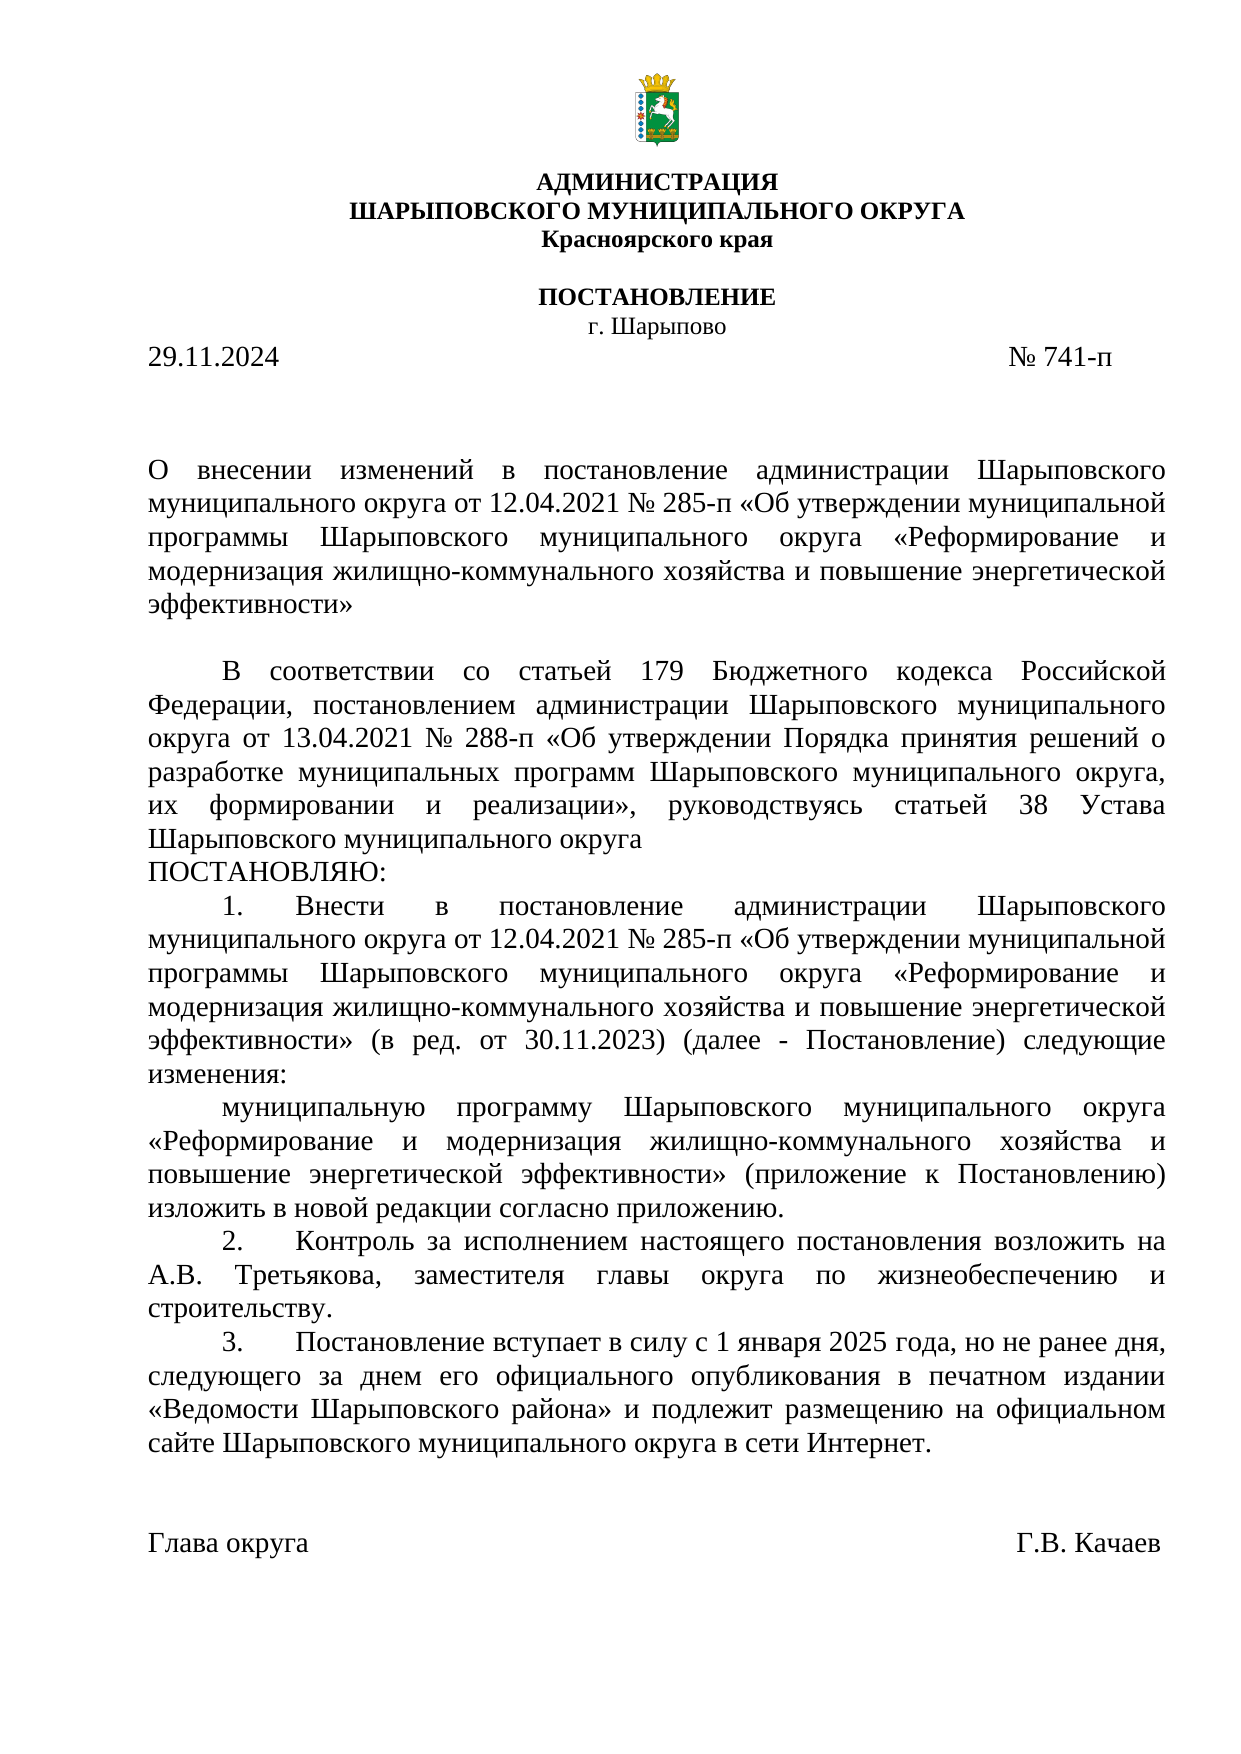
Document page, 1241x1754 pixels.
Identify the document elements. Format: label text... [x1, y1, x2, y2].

list Контроль за исполнением настоящего постановления возложить на А.В. Третьякова, заместителя главы округа по жизнеобеспечению и строительству. [148, 1223, 1167, 1324]
text В соответствии со статьей 179 Бюджетного кодекса Российской Федерации, постановлением администрации Шарыповского муниципального округа от 13.04.2021 № 288-п «Об утверждении Порядка принятия решений о разработке муниципальных программ Шарыповского муниципального округа, их формировании и реализации», руководствуясь статьей 38 Устава Шарыповского муниципального округа [148, 653, 1167, 854]
list Внести в постановление администрации Шарыповского муниципального округа от 12.04.2021 № 285-п «Об утверждении муниципальной программы Шарыповского муниципального округа «Реформирование и модернизация жилищно-коммунального хозяйства и повышение энергетической эффективности» (в ред. от 30.11.2023) (далее - Постановление) следующие изменения: [148, 888, 1167, 1089]
text Глава округа Г.В. Качаев [148, 1525, 1167, 1559]
text ПОСТАНОВЛЯЮ: [148, 854, 1167, 888]
text 29.11.2024 № 741-п [148, 339, 1167, 373]
picture [635, 73, 679, 147]
text муниципальную программу Шарыповского муниципального округа «Реформирование и модернизация жилищно-коммунального хозяйства и повышение энергетической эффективности» (приложение к Постановлению) изложить в новой редакции согласно приложению. [148, 1089, 1167, 1223]
list Постановление вступает в силу с 1 января 2025 года, но не ранее дня, следующего за днем его официального опубликования в печатном издании «Ведомости Шарыповского района» и подлежит размещению на официальном сайте Шарыповского муниципального округа в сети Интернет. [148, 1324, 1167, 1458]
text О внесении изменений в постановление администрации Шарыповского муниципального округа от 12.04.2021 № 285-п «Об утверждении муниципальной программы Шарыповского муниципального округа «Реформирование и модернизация жилищно-коммунального хозяйства и повышение энергетической эффективности» [148, 452, 1167, 620]
